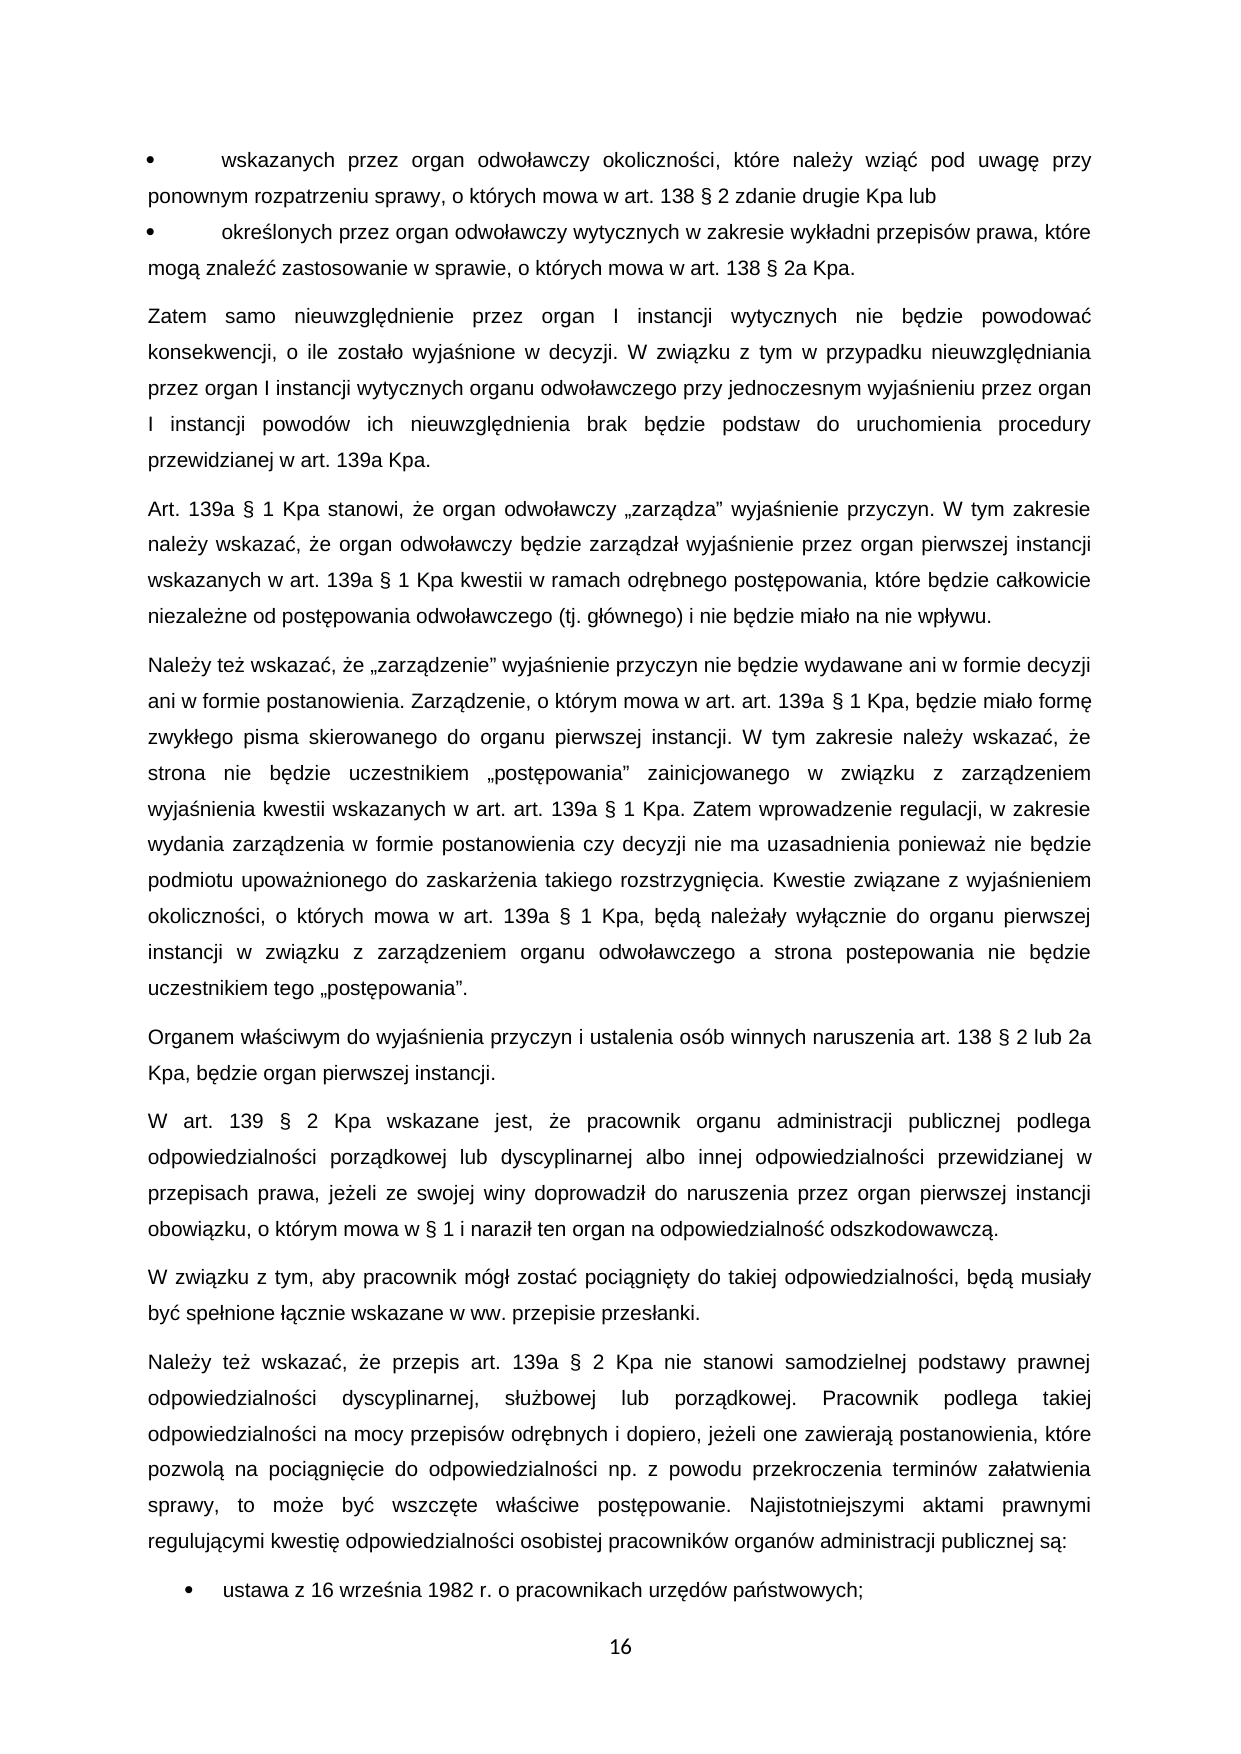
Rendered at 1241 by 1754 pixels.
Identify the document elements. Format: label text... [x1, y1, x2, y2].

text Art. 139a § 1 Kpa stanowi, że organ odwoławczy „zarządza” wyjaśnienie przyczyn. W tym zakresie należy wskazać, że organ odwoławczy będzie zarządzał wyjaśnienie przez organ pierwszej instancji wskazanych w art. 139a § 1 Kpa kwestii w ramach odrębnego postępowania, które będzie całkowicie niezależne od postępowania odwoławczego (tj. głównego) i nie będzie miało na nie wpływu. [148, 496, 1092, 628]
list ustawa z 16 września 1982 r. o pracownikach urzędów państwowych; [185, 1578, 1092, 1602]
text Organem właściwym do wyjaśnienia przyczyn i ustalenia osób winnych naruszenia art. 138 § 2 lub 2a Kpa, będzie organ pierwszej instancji. [148, 1024, 1092, 1084]
text W związku z tym, aby pracownik mógł zostać pociągnięty do takiej odpowiedzialności, będą musiały być spełnione łącznie wskazane w ww. przepisie przesłanki. [148, 1265, 1092, 1325]
text Zatem samo nieuwzględnienie przez organ I instancji wytycznych nie będzie powodować konsekwencji, o ile zostało wyjaśnione w decyzji. W związku z tym w przypadku nieuwzględniania przez organ I instancji wytycznych organu odwoławczego przy jednoczesnym wyjaśnieniu przez organ I instancji powodów ich nieuwzględnienia brak będzie podstaw do uruchomienia procedury przewidzianej w art. 139a Kpa. [148, 304, 1092, 472]
text W art. 139 § 2 Kpa wskazane jest, że pracownik organu administracji publicznej podlega odpowiedzialności porządkowej lub dyscyplinarnej albo innej odpowiedzialności przewidzianej w przepisach prawa, jeżeli ze swojej winy doprowadził do naruszenia przez organ pierwszej instancji obowiązku, o którym mowa w § 1 i naraził ten organ na odpowiedzialność odszkodowawczą. [148, 1109, 1092, 1241]
text Należy też wskazać, że „zarządzenie” wyjaśnienie przyczyn nie będzie wydawane ani w formie decyzji ani w formie postanowienia. Zarządzenie, o którym mowa w art. art. 139a § 1 Kpa, będzie miało formę zwykłego pisma skierowanego do organu pierwszej instancji. W tym zakresie należy wskazać, że strona nie będzie uczestnikiem „postępowania” zainicjowanego w związku z zarządzeniem wyjaśnienia kwestii wskazanych w art. art. 139a § 1 Kpa. Zatem wprowadzenie regulacji, w zakresie wydania zarządzenia w formie postanowienia czy decyzji nie ma uzasadnienia ponieważ nie będzie podmiotu upoważnionego do zaskarżenia takiego rozstrzygnięcia. Kwestie związane z wyjaśnieniem okoliczności, o których mowa w art. 139a § 1 Kpa, będą należały wyłącznie do organu pierwszej instancji w związku z zarządzeniem organu odwoławczego a strona postepowania nie będzie uczestnikiem tego „postępowania”. [148, 653, 1092, 1000]
list wskazanych przez organ odwoławczy okoliczności, które należy wziąć pod uwagę przy ponownym rozpatrzeniu sprawy, o których mowa w art. 138 § 2 zdanie drugie Kpa lub [147, 148, 1092, 208]
text Należy też wskazać, że przepis art. 139a § 2 Kpa nie stanowi samodzielnej podstawy prawnej odpowiedzialności dyscyplinarnej, służbowej lub porządkowej. Pracownik podlega takiej odpowiedzialności na mocy przepisów odrębnych i dopiero, jeżeli one zawierają postanowienia, które pozwolą na pociągnięcie do odpowiedzialności np. z powodu przekroczenia terminów załatwienia sprawy, to może być wszczęte właściwe postępowanie. Najistotniejszymi aktami prawnymi regulującymi kwestię odpowiedzialności osobistej pracowników organów administracji publicznej są: [148, 1349, 1092, 1553]
list określonych przez organ odwoławczy wytycznych w zakresie wykładni przepisów prawa, które mogą znaleźć zastosowanie w sprawie, o których mowa w art. 138 § 2a Kpa. [147, 220, 1092, 280]
